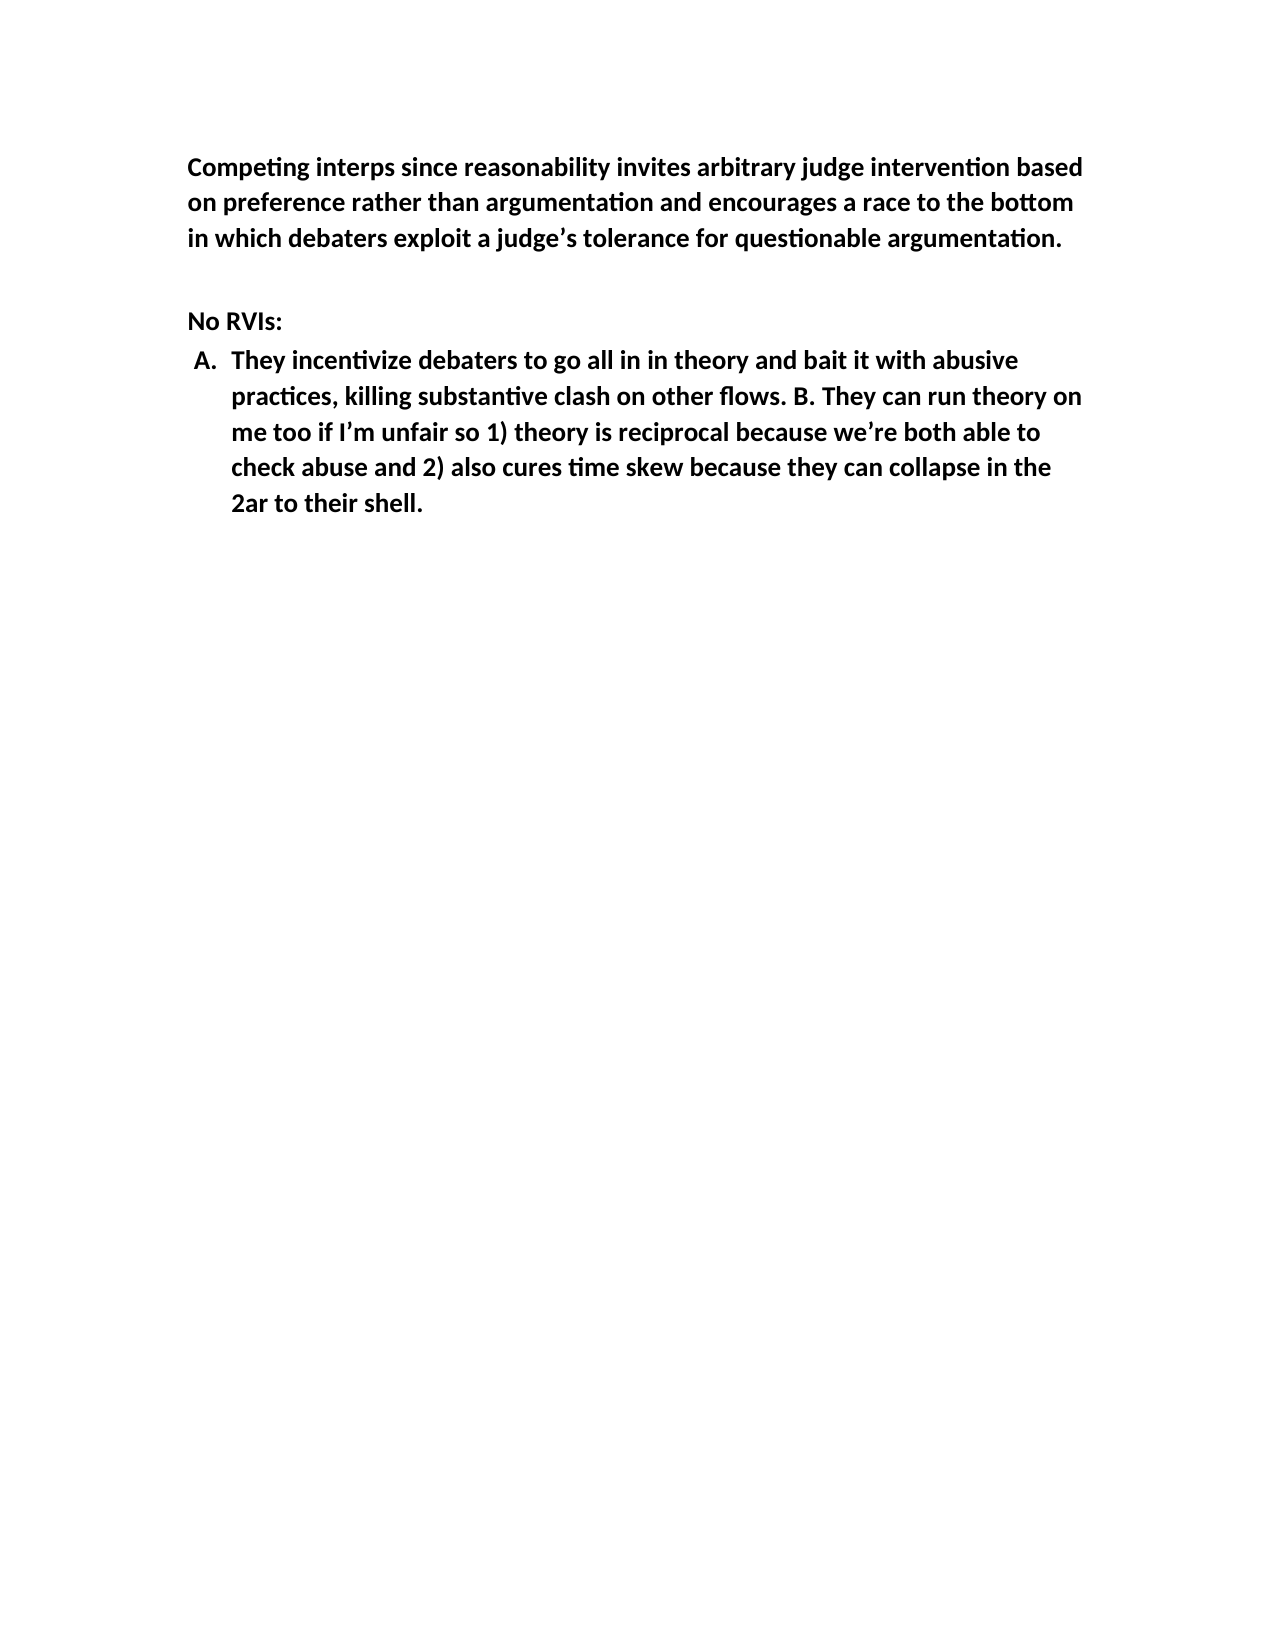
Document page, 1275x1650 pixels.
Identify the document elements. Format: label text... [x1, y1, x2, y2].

subtitle Competing interps since reasonability invites arbitrary judge intervention based on preference rather than argumentation and encourages a race to the bottom in which debaters exploit a judge’s tolerance for questionable argumentation. [187, 150, 1087, 254]
subtitle They incentivize debaters to go all in in theory and bait it with abusive practices, killing substantive clash on other flows. B. They can run theory on me too if I’m unfair so 1) theory is reciprocal because we’re both able to check abuse and 2) also cures time skew because they can collapse in the 2ar to their shell. [194, 343, 1087, 519]
subtitle No RVIs: [187, 304, 1087, 337]
